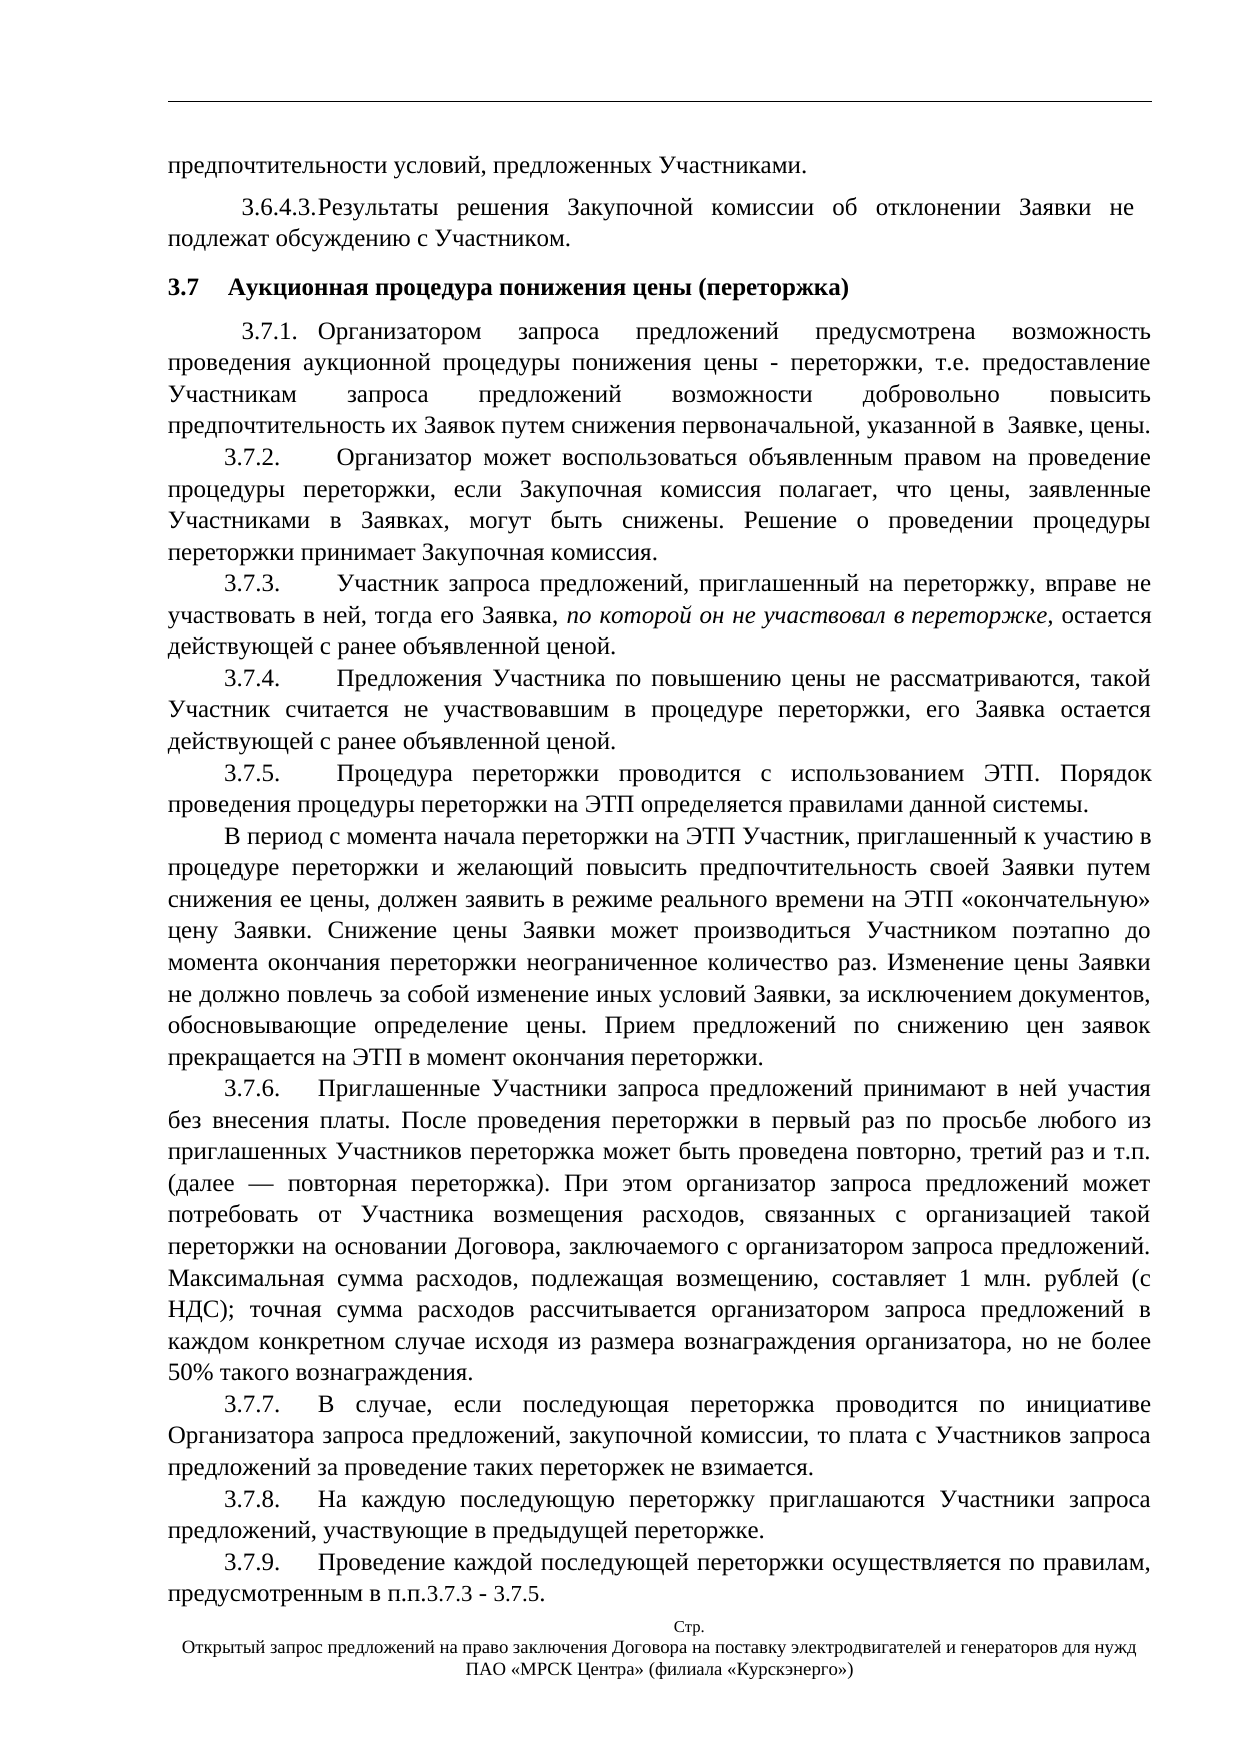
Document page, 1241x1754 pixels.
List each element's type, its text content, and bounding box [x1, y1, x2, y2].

list Процедура переторжки проводится с использованием ЭТП. Порядок проведения процедуры переторжки на ЭТП определяется правилами данной системы. [168, 758, 1152, 818]
list Предложения Участника по повышению цены не рассматриваются, такой Участник считается не участвовавшим в процедуре переторжки, его Заявка остается действующей с ранее объявленной ценой. [168, 663, 1152, 755]
list На каждую последующую переторжку приглашаются Участники запроса предложений, участвующие в предыдущей переторжке. [168, 1484, 1152, 1544]
list Организатор может воспользоваться объявленным правом на проведение процедуры переторжки, если Закупочная комиссия полагает, что цены, заявленные Участниками в Заявках, могут быть снижены. Решение о проведении процедуры переторжки принимает Закупочная комиссия. [168, 442, 1152, 566]
text В период с момента начала переторжки на ЭТП Участник, приглашенный к участию в процедуре переторжки и желающий повысить предпочтительность своей Заявки путем снижения ее цены, должен заявить в режиме реального времени на ЭТП «окончательную» цену Заявки. Снижение цены Заявки может производиться Участником поэтапно до момента окончания переторжки неограниченное количество раз. Изменение цены Заявки не должно повлечь за собой изменение иных условий Заявки, за исключением документов, обосновывающие определение цены. Прием предложений по снижению цен заявок прекращается на ЭТП в момент окончания переторжки. [168, 821, 1152, 1071]
list Участник запроса предложений, приглашенный на переторжку, вправе не участвовать в ней, тогда его Заявка, по которой он не участвовал в переторжке, остается действующей с ранее объявленной ценой. [168, 568, 1152, 660]
list Результаты решения Закупочной комиссии об отклонении Заявки не подлежат обсуждению с Участником. [168, 192, 1135, 252]
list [168, 150, 1135, 179]
list Организатором запроса предложений предусмотрена возможность проведения аукционной процедуры понижения цены - переторжки, т.е. предоставление Участникам запроса предложений возможности добровольно повысить предпочтительность их Заявок путем снижения первоначальной, указанной в Заявке, цены. [168, 316, 1152, 439]
subtitle Аукционная процедура понижения цены (переторжка) [168, 272, 1152, 301]
list Приглашенные Участники запроса предложений принимают в ней участия без внесения платы. После проведения переторжки в первый раз по просьбе любого из приглашенных Участников переторжка может быть проведена повторно, третий раз и т.п. (далее — повторная переторжка). При этом организатор запроса предложений может потребовать от Участника возмещения расходов, связанных с организацией такой переторжки на основании Договора, заключаемого с организатором запроса предложений. Максимальная сумма расходов, подлежащая возмещению, составляет 1 млн. рублей (с НДС); точная сумма расходов рассчитывается организатором запроса предложений в каждом конкретном случае исходя из размера вознаграждения организатора, но не более 50% такого вознаграждения. [168, 1073, 1152, 1386]
list Проведение каждой последующей переторжки осуществляется по правилам, предусмотренным в п.п.3.7.3 - 3.7.5. [168, 1547, 1152, 1607]
list В случае, если последующая переторжка проводится по инициативе Организатора запроса предложений, закупочной комиссии, то плата с Участников запроса предложений за проведение таких переторжек не взимается. [168, 1389, 1152, 1481]
